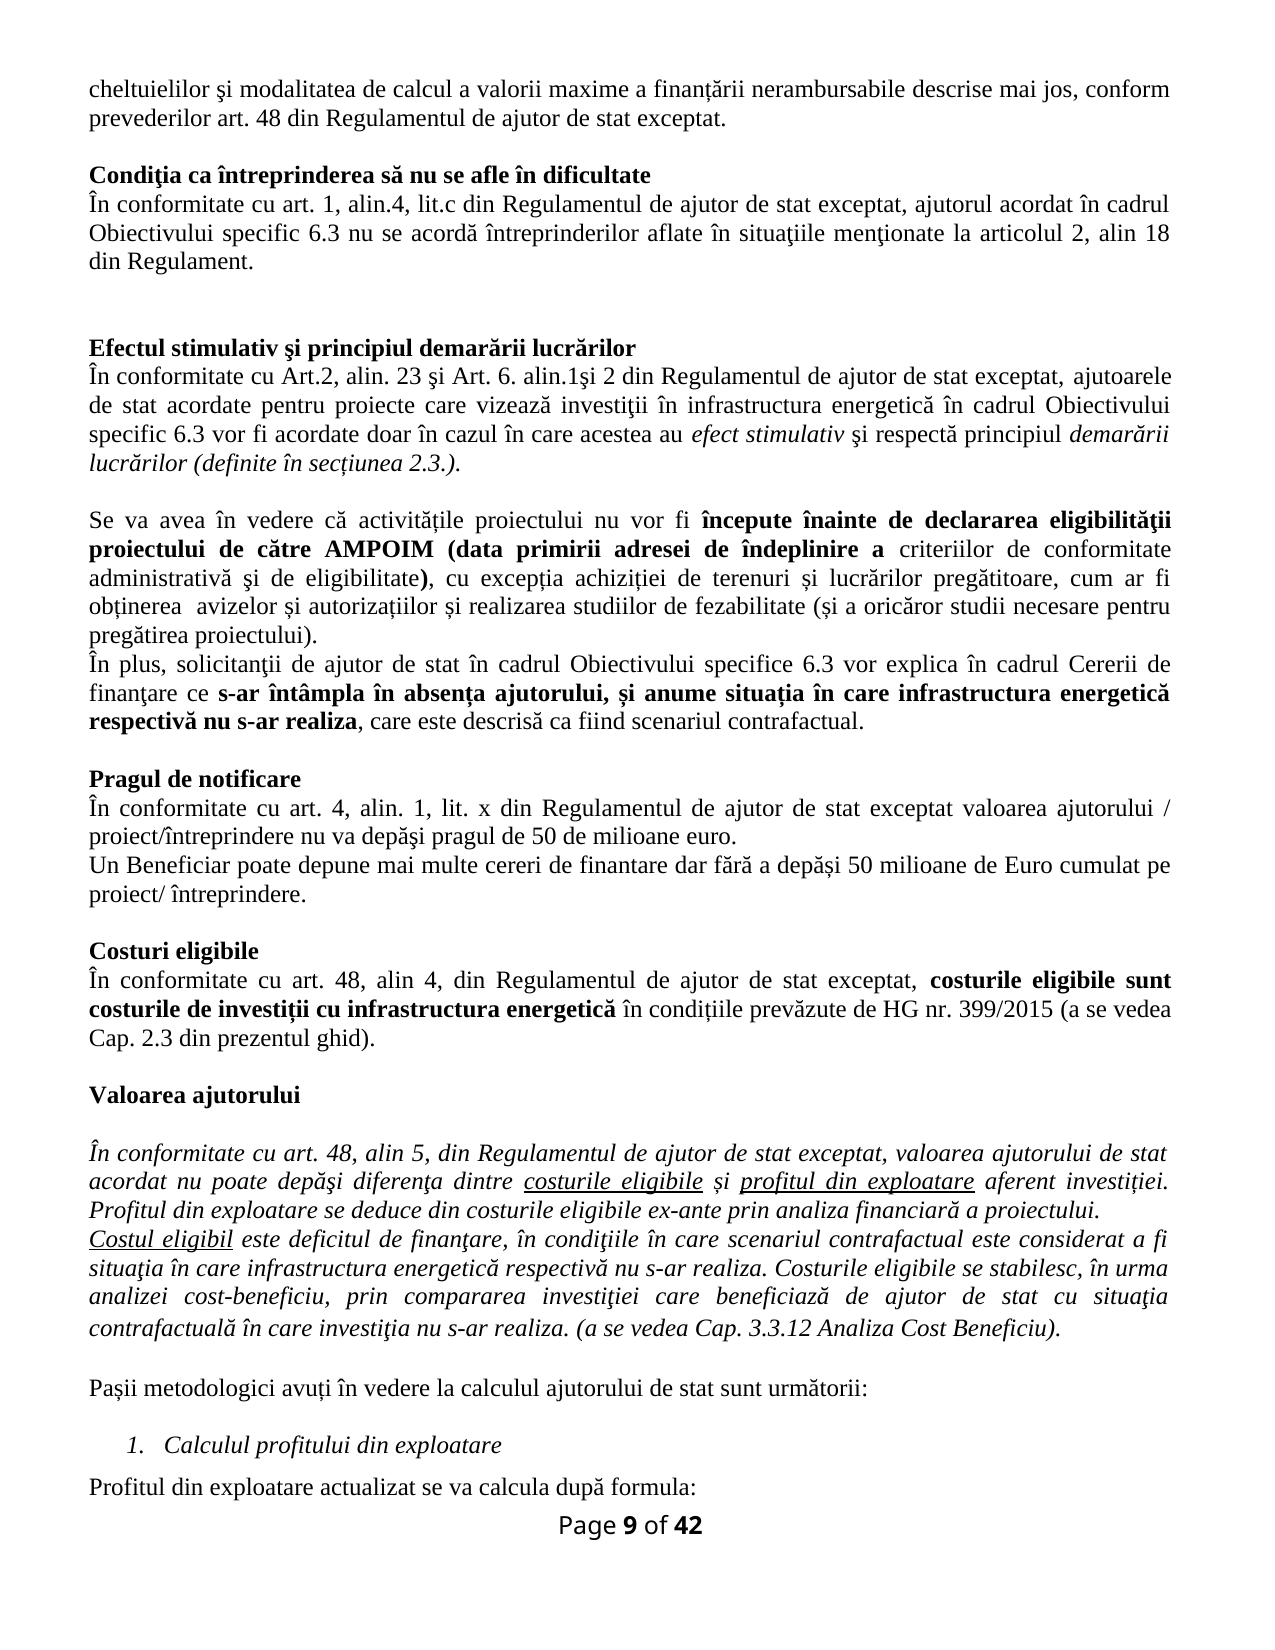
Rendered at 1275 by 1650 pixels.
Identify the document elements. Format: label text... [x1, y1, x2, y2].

text În conformitate cu Art.2, alin. 23 şi Art. 6. alin.1şi 2 din Regulamentul de ajutor de stat exceptat, ajutoarele de stat acordate pentru proiecte care vizează investiţii în infrastructura energetică în cadrul Obiectivului specific 6.3 vor fi acordate doar în cazul în care acestea au efect stimulativ şi respectă principiul demarării lucrărilor (definite în secțiunea 2.3.). [89, 361, 1172, 476]
text Efectul stimulativ şi principiul demarării lucrărilor [89, 333, 1172, 361]
text Pragul de notificare [89, 764, 1172, 793]
text În conformitate cu art. 4, alin. 1, lit. x din Regulamentul de ajutor de stat exceptat valoarea ajutorului / proiect/întreprindere nu va depăşi pragul de 50 de milioane euro. [89, 793, 1172, 850]
text Se va avea în vedere că activitățile proiectului nu vor fi începute înainte de declararea eligibilităţii proiectului de către AMPOIM (data primirii adresei de îndeplinire a criteriilor de conformitate administrativă şi de eligibilitate), cu excepția achiziției de terenuri și lucrărilor pregătitoare, cum ar fi obținerea avizelor și autorizațiilor și realizarea studiilor de fezabilitate (și a oricăror studii necesare pentru pregătirea proiectului). [89, 505, 1172, 649]
text Profitul din exploatare actualizat se va calcula după formula: [89, 1472, 1172, 1500]
text În conformitate cu art. 1, alin.4, lit.c din Regulamentul de ajutor de stat exceptat, ajutorul acordat în cadrul Obiectivului specific 6.3 nu se acordă întreprinderilor aflate în situaţiile menţionate la articolul 2, alin 18 din Regulament. [89, 189, 1172, 275]
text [89, 74, 1172, 131]
text În plus, solicitanţii de ajutor de stat în cadrul Obiectivului specifice 6.3 vor explica în cadrul Cererii de finanţare ce s-ar întâmpla în absența ajutorului, și anume situația în care infrastructura energetică respectivă nu s-ar realiza, care este descrisă ca fiind scenariul contrafactual. [89, 649, 1172, 735]
text Costul eligibil este deficitul de finanţare, în condiţiile în care scenariul contrafactual este considerat a fi situaţia în care infrastructura energetică respectivă nu s-ar realiza. Costurile eligibile se stabilesc, în urma analizei cost-beneficiu, prin compararea investiţiei care beneficiază de ajutor de stat cu situaţia contrafactuală în care investiţia nu s-ar realiza. (a se vedea Cap. 3.3.12 Analiza Cost Beneficiu). [89, 1224, 1172, 1344]
text Pașii metodologici avuți în vedere la calculul ajutorului de stat sunt următorii: [89, 1373, 1172, 1402]
text Valoarea ajutorului [89, 1080, 1172, 1109]
text În conformitate cu art. 48, alin 4, din Regulamentul de ajutor de stat exceptat, costurile eligibile sunt costurile de investiții cu infrastructura energetică în condițiile prevăzute de HG nr. 399/2015 (a se vedea Cap. 2.3 din prezentul ghid). [89, 965, 1172, 1051]
text Condiţia ca întreprinderea să nu se afle în dificultate [89, 160, 1172, 189]
text Costuri eligibile [89, 936, 1172, 965]
list Calculul profitului din exploatare [126, 1430, 1172, 1459]
text Un Beneficiar poate depune mai multe cereri de finantare dar fără a depăși 50 milioane de Euro cumulat pe proiect/ întreprindere. [89, 850, 1172, 908]
text În conformitate cu art. 48, alin 5, din Regulamentul de ajutor de stat exceptat, valoarea ajutorului de stat acordat nu poate depăşi diferenţa dintre costurile eligibile și profitul din exploatare aferent investiției. Profitul din exploatare se deduce din costurile eligibile ex-ante prin analiza financiară a proiectului. [89, 1138, 1172, 1224]
